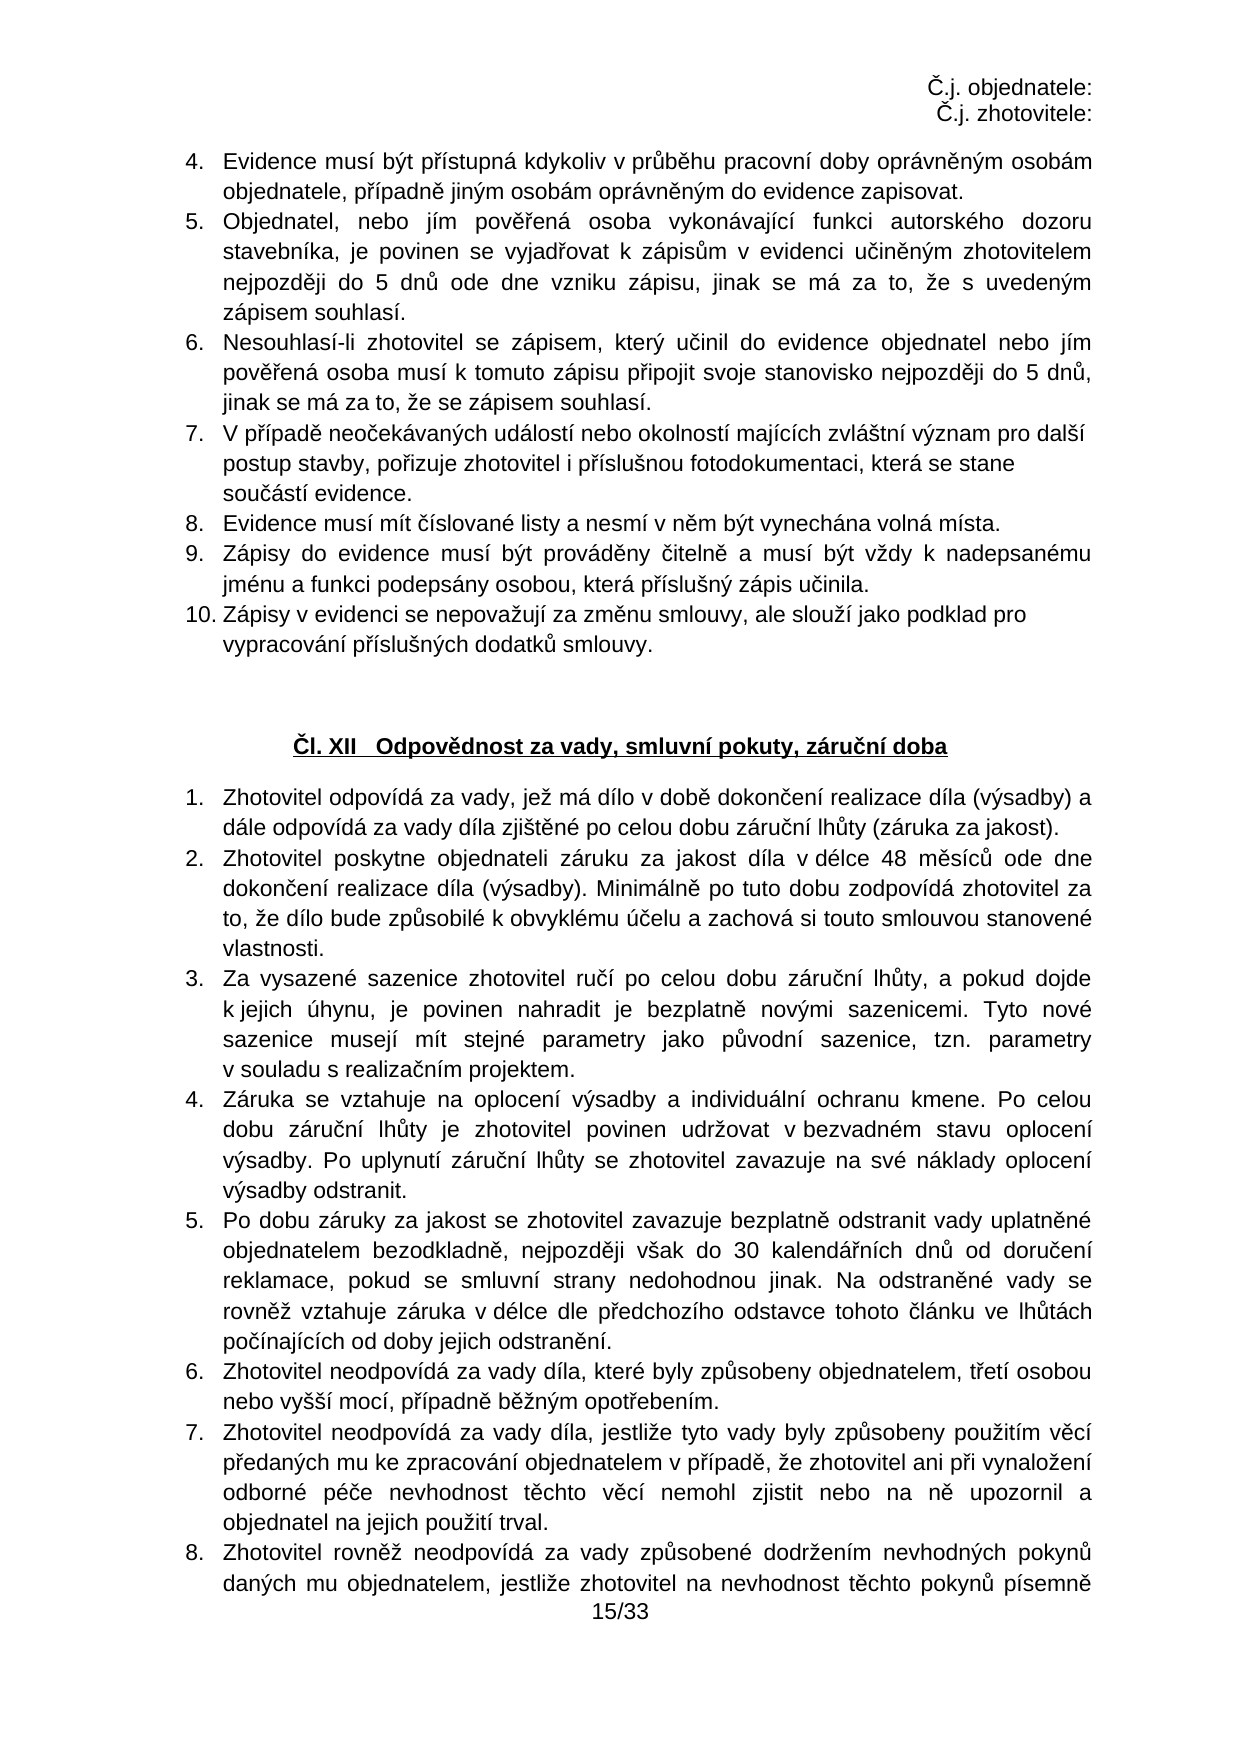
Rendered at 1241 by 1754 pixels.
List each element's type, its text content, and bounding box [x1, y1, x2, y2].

list Evidence musí být přístupná kdykoliv v průběhu pracovní doby oprávněným osobám objednatele, případně jiným osobám oprávněným do evidence zapisovat. [185, 148, 1093, 204]
list V případě neočekávaných událostí nebo okolností majících zvláštní význam pro další postup stavby, pořizuje zhotovitel i příslušnou fotodokumentaci, která se stane součástí evidence. [185, 419, 1093, 506]
list Zhotovitel odpovídá za vady, jež má dílo v době dokončení realizace díla (výsadby) a dále odpovídá za vady díla zjištěné po celou dobu záruční lhůty (záruka za jakost). [185, 784, 1093, 841]
list Za vysazené sazenice zhotovitel ručí po celou dobu záruční lhůty, a pokud dojde k jejich úhynu, je povinen nahradit je bezplatně novými sazenicemi. Tyto nové sazenice musejí mít stejné parametry jako původní sazenice, tzn. parametry v souladu s realizačním projektem. [185, 965, 1093, 1082]
list Záruka se vztahuje na oplocení výsadby a individuální ochranu kmene. Po celou dobu záruční lhůty je zhotovitel povinen udržovat v bezvadném stavu oplocení výsadby. Po uplynutí záruční lhůty se zhotovitel zavazuje na své náklady oplocení výsadby odstranit. [185, 1086, 1093, 1203]
list Zhotovitel neodpovídá za vady díla, jestliže tyto vady byly způsobeny použitím věcí předaných mu ke zpracování objednatelem v případě, že zhotovitel ani při vynaložení odborné péče nevhodnost těchto věcí nemohl zjistit nebo na ně upozornil a objednatel na jejich použití trval. [185, 1418, 1093, 1535]
list Evidence musí mít číslované listy a nesmí v něm být vynechána volná místa. [185, 510, 1093, 536]
list Zápisy do evidence musí být prováděny čitelně a musí být vždy k nadepsanému jménu a funkci podepsány osobou, která příslušný zápis učinila. [185, 540, 1093, 597]
list Nesouhlasí-li zhotovitel se zápisem, který učinil do evidence objednatel nebo jím pověřená osoba musí k tomuto zápisu připojit svoje stanovisko nejpozději do 5 dnů, jinak se má za to, že se zápisem souhlasí. [185, 329, 1093, 416]
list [185, 1539, 1093, 1596]
list Zhotovitel neodpovídá za vady díla, které byly způsobeny objednatelem, třetí osobou nebo vyšší mocí, případně běžným opotřebením. [185, 1358, 1093, 1414]
list Po dobu záruky za jakost se zhotovitel zavazuje bezplatně odstranit vady uplatněné objednatelem bezodkladně, nejpozději však do 30 kalendářních dnů od doručení reklamace, pokud se smluvní strany nedohodnou jinak. Na odstraněné vady se rovněž vztahuje záruka v délce dle předchozího odstavce tohoto článku ve lhůtách počínajících od doby jejich odstranění. [185, 1207, 1093, 1354]
text Čl. XII Odpovědnost za vady, smluvní pokuty, záruční doba [148, 733, 1093, 759]
list Zápisy v evidenci se nepovažují za změnu smlouvy, ale slouží jako podklad pro vypracování příslušných dodatků smlouvy. [185, 601, 1093, 657]
list Objednatel, nebo jím pověřená osoba vykonávající funkci autorského dozoru stavebníka, je povinen se vyjadřovat k zápisům v evidenci učiněným zhotovitelem nejpozději do 5 dnů ode dne vzniku zápisu, jinak se má za to, že s uvedeným zápisem souhlasí. [185, 208, 1093, 325]
list Zhotovitel poskytne objednateli záruku za jakost díla v délce 48 měsíců ode dne dokončení realizace díla (výsadby). Minimálně po tuto dobu zodpovídá zhotovitel za to, že dílo bude způsobilé k obvyklému účelu a zachová si touto smlouvou stanovené vlastnosti. [185, 844, 1093, 961]
